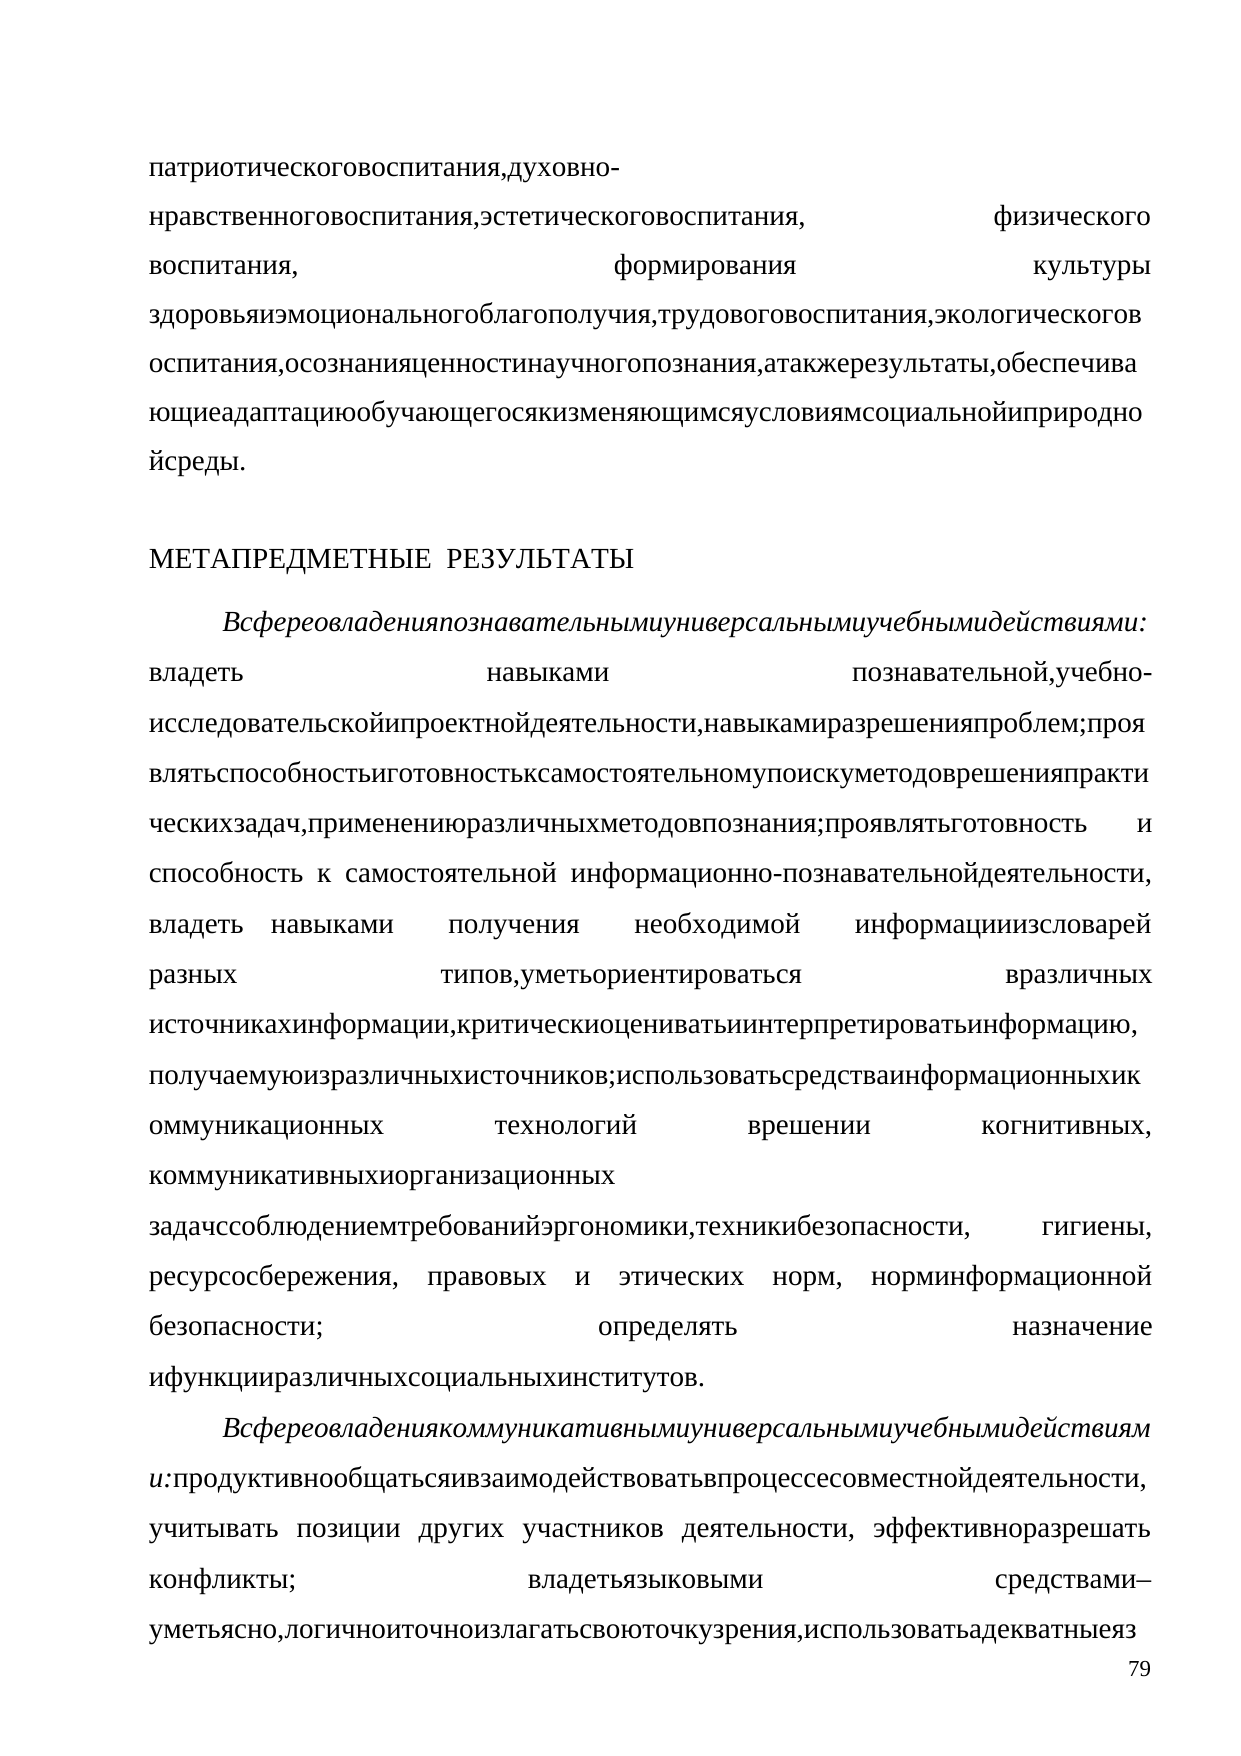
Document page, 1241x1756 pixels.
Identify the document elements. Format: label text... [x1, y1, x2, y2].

text МЕТАПРЕДМЕТНЫЕ РЕЗУЛЬТАТЫ [148, 541, 1167, 575]
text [148, 1410, 1152, 1644]
text патриотическоговоспитания,духовно-нравственноговоспитания,эстетическоговоспитания, физического воспитания, формирования культуры здоровьяиэмоциональногоблагополучия,трудовоговоспитания,экологическоговоспитания,осознанияценностинаучногопознания,атакжерезультаты,обеспечивающиеадаптациюобучающегосякизменяющимсяусловиямсоциальнойиприроднойсреды. [148, 149, 1152, 476]
text Всфереовладенияпознавательнымиуниверсальнымиучебнымидействиями: владеть навыками познавательной,учебно-исследовательскойипроектнойдеятельности,навыкамиразрешенияпроблем;проявлятьспособностьиготовностьксамостоятельномупоискуметодоврешенияпрактическихзадач,применениюразличныхметодовпознания;проявлятьготовность и способность к самостоятельной информационно-познавательнойдеятельности, владеть навыками получения необходимой информацииизсловарей разных типов,уметьориентироваться вразличных источникахинформации,критическиоцениватьиинтерпретироватьинформацию,получаемуюизразличныхисточников;использоватьсредстваинформационныхикоммуникационных технологий врешении когнитивных, коммуникативныхиорганизационных задачссоблюдениемтребованийэргономики,техникибезопасности, гигиены, ресурсосбережения, правовых и этических норм, норминформационной безопасности; определять назначение ифункцииразличныхсоциальныхинститутов. [148, 604, 1153, 1392]
